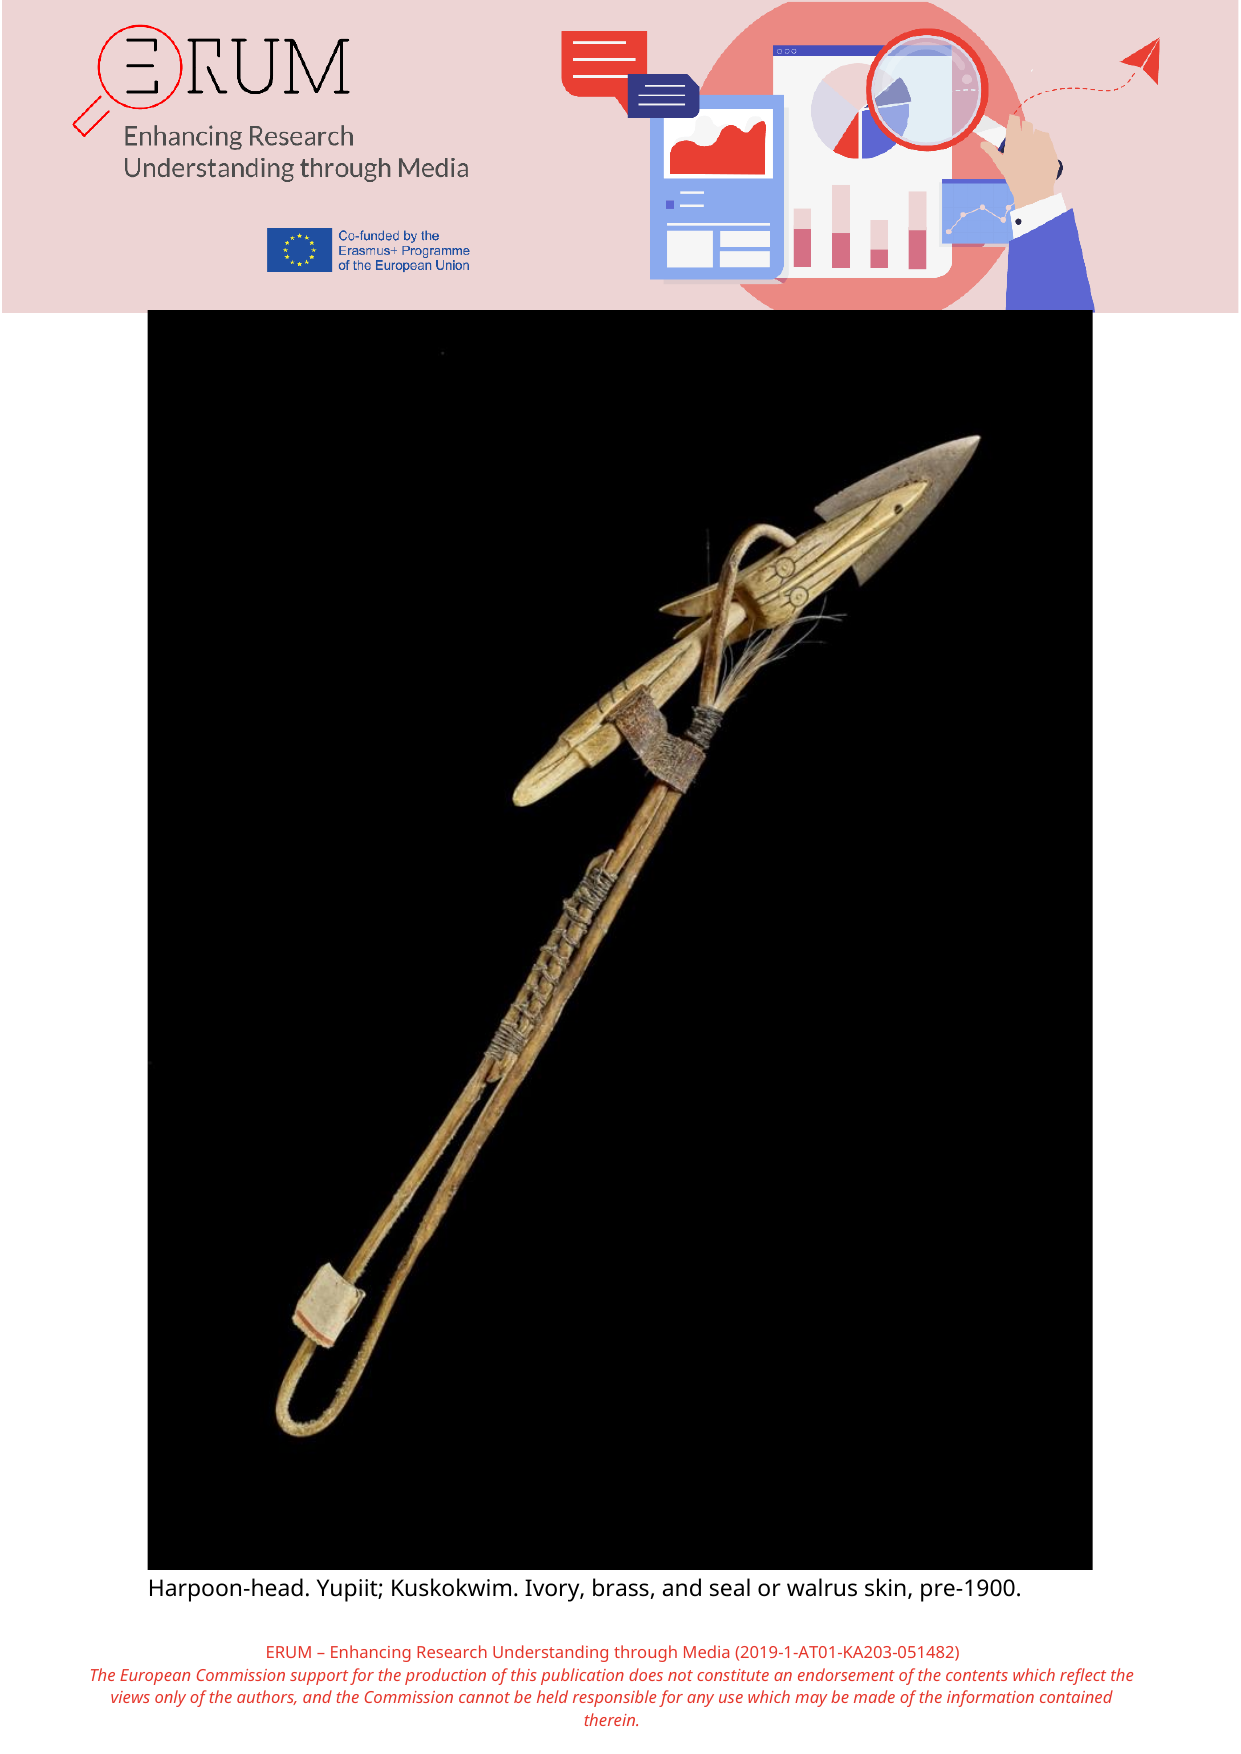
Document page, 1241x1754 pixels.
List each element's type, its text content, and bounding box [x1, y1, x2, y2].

picture [0, 0, 1241, 1570]
text Harpoon-head. Yupiit; Kuskokwim. Ivory, brass, and seal or walrus skin, pre-1900. [148, 1570, 1093, 1604]
